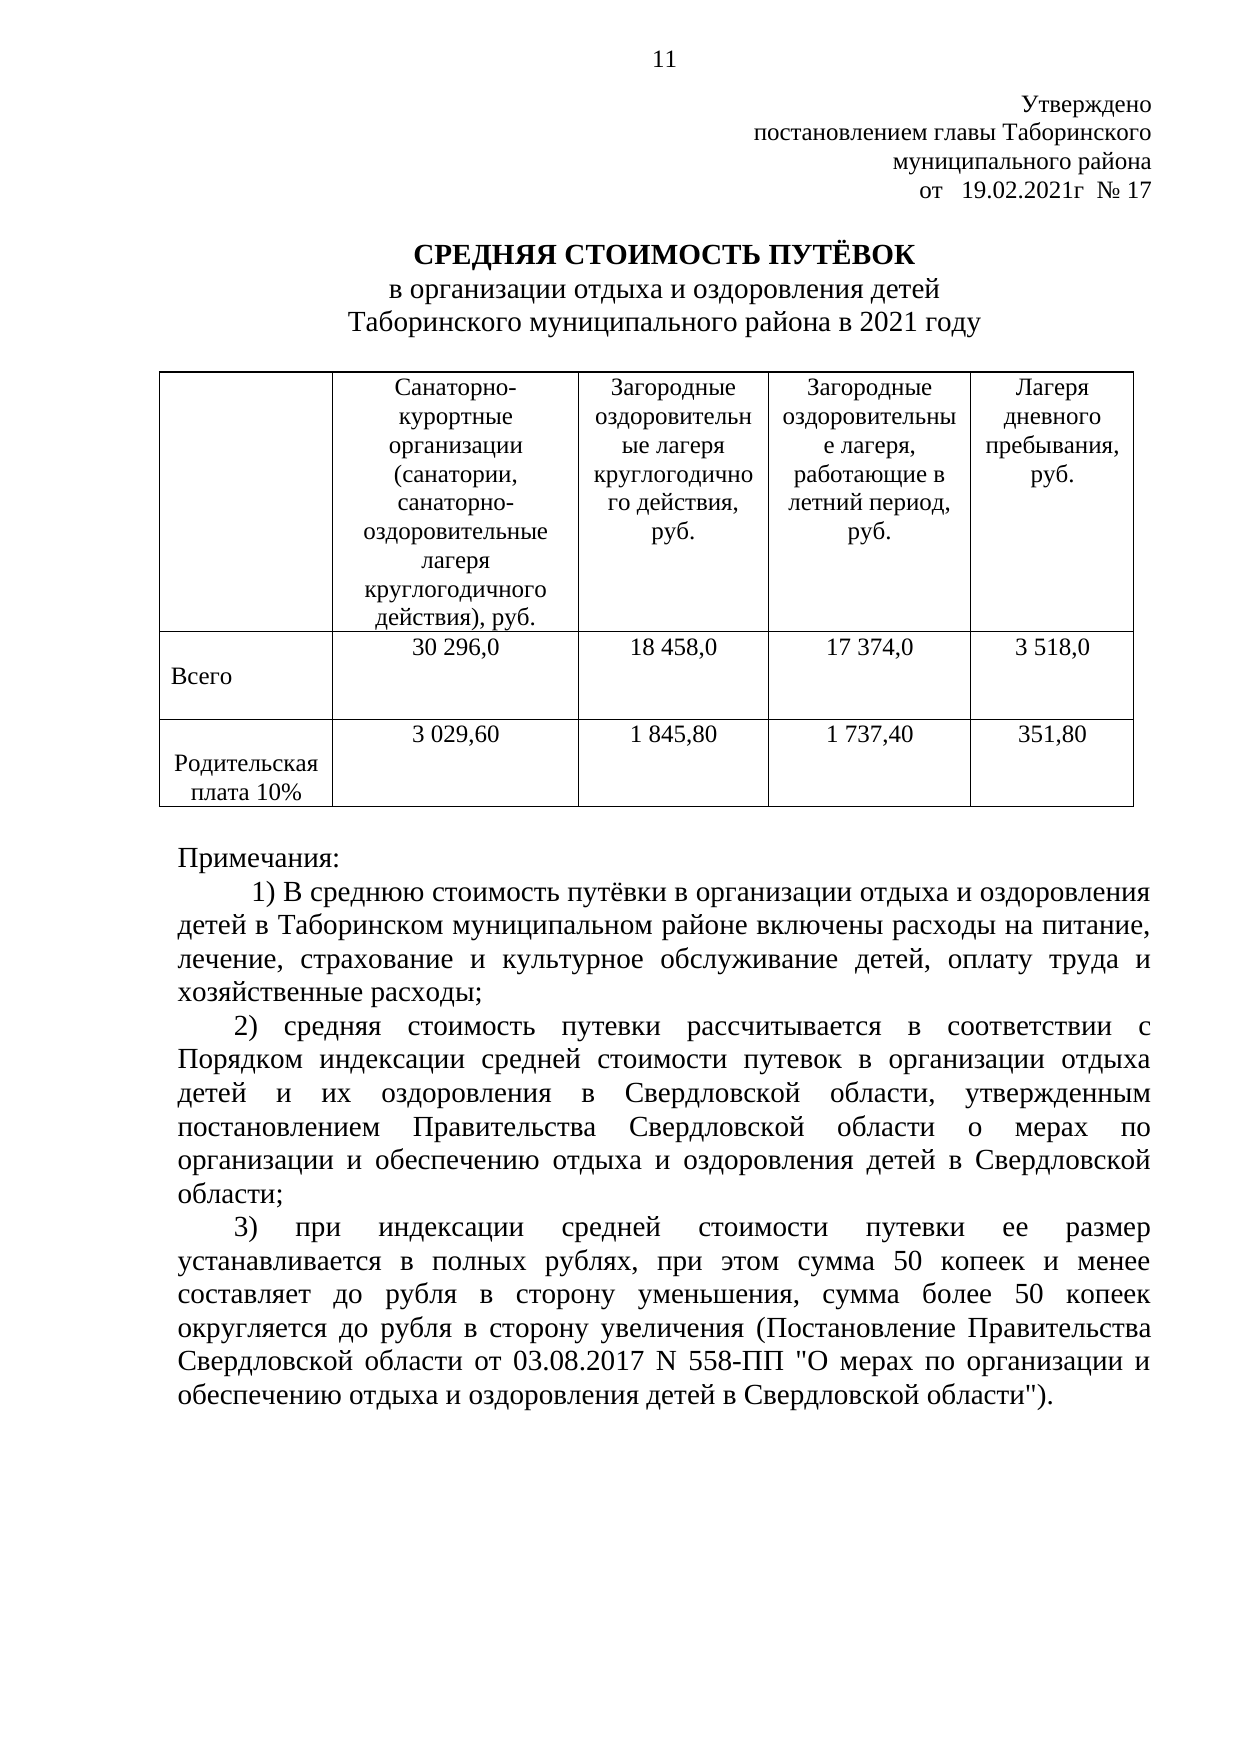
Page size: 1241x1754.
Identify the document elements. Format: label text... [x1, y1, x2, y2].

table_cell 3 029,60 [333, 720, 578, 806]
table_cell 18 458,0 [579, 632, 768, 718]
table_cell 1 737,40 [769, 720, 970, 806]
text Таборинского муниципального района в 2021 году [177, 304, 1152, 338]
table_cell 1 845,80 [579, 720, 768, 806]
table_header Лагеря дневного пребывания, руб. [971, 373, 1133, 631]
text в организации отдыха и оздоровления детей [177, 271, 1152, 304]
text от 19.02.2021г № 17 [758, 175, 1152, 204]
table_cell 17 374,0 [769, 632, 970, 718]
table_cell 3 518,0 [971, 632, 1133, 718]
text Примечания: [177, 840, 1152, 874]
table_header [160, 373, 332, 631]
table_header Загородные оздоровительные лагеря, работающие в летний период, руб. [769, 373, 970, 631]
table_header Загородные оздоровительные лагеря круглогодичного действия, руб. [579, 373, 768, 631]
text СРЕДНЯЯ СТОИМОСТЬ ПУТЁВОК [177, 237, 1152, 271]
text 2) средняя стоимость путевки рассчитывается в соответствии с Порядком индексации средней стоимости путевок в организации отдыха детей и их оздоровления в Свердловской области, утвержденным постановлением Правительства Свердловской области о мерах по организации и обеспечению отдыха и оздоровления детей в Свердловской области; [177, 1008, 1152, 1209]
text Утверждено [758, 89, 1152, 117]
text постановлением главы Таборинского муниципального района [694, 117, 1152, 175]
table_cell 351,80 [971, 720, 1133, 806]
table_cell 30 296,0 [333, 632, 578, 718]
text 1) В среднюю стоимость путёвки в организации отдыха и оздоровления детей в Таборинском муниципальном районе включены расходы на питание, лечение, страхование и культурное обслуживание детей, оплату труда и хозяйственные расходы; [177, 874, 1152, 1008]
table_cell Всего [160, 632, 332, 718]
text 3) при индексации средней стоимости путевки ее размер устанавливается в полных рублях, при этом сумма 50 копеек и менее составляет до рубля в сторону уменьшения, сумма более 50 копеек округляется до рубля в сторону увеличения (Постановление Правительства Свердловской области от 03.08.2017 N 558-ПП "О мерах по организации и обеспечению отдыха и оздоровления детей в Свердловской области"). [177, 1209, 1152, 1411]
table_header Санаторно-курортные организации (санатории, санаторно-оздоровительные лагеря круглогодичного действия), руб. [333, 373, 578, 631]
table_cell Родительская плата 10% [160, 720, 332, 806]
